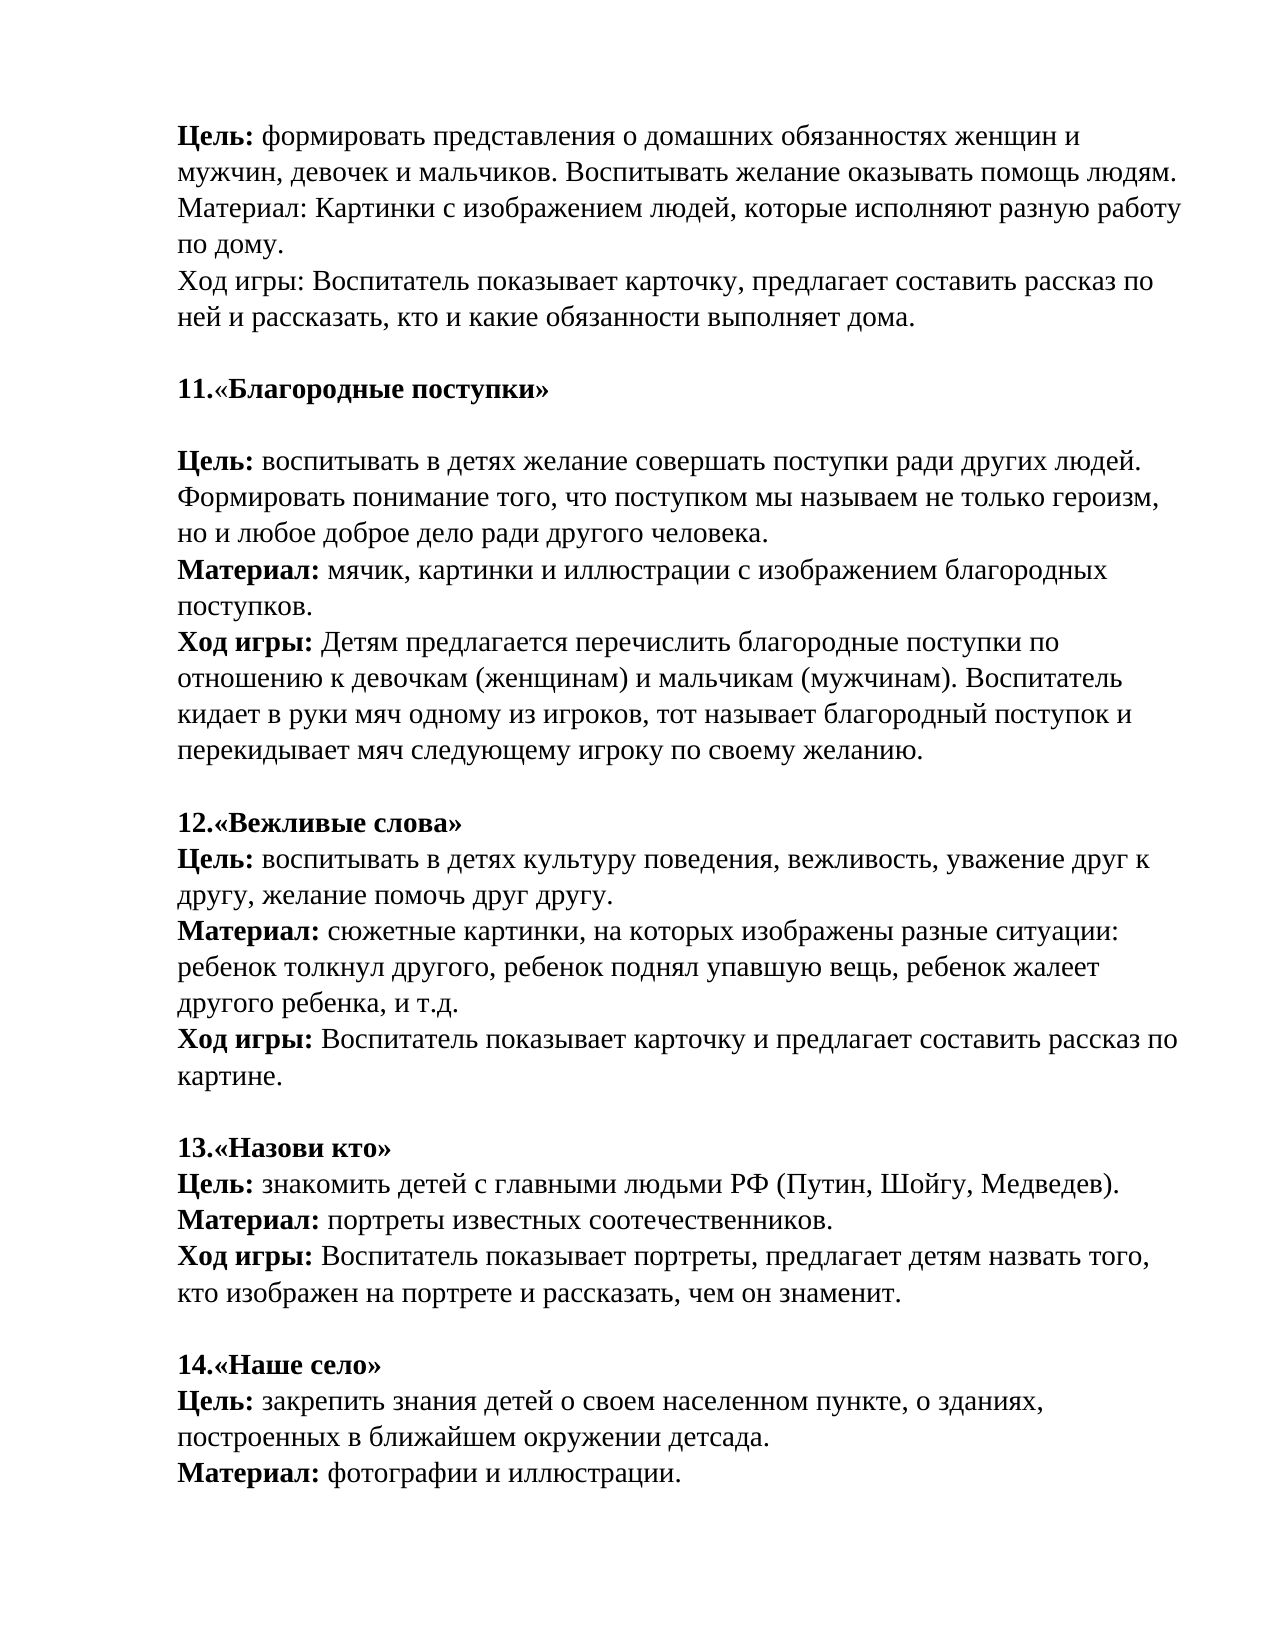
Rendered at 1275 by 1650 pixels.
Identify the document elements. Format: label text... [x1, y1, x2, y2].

text Ход игры: Детям предлагается перечислить благородные поступки по отношению к девочкам (женщинам) и мальчикам (мужчинам). Воспитатель кидает в руки мяч одному из игроков, тот называет благородный поступок и перекидывает мяч следующему игроку по своему желанию. [177, 624, 1186, 766]
text Цель: воспитывать в детях культуру поведения, вежливость, уважение друг к другу, желание помочь друг другу. [177, 841, 1186, 911]
text Ход игры: Воспитатель показывает карточку и предлагает составить рассказ по картине. [177, 1022, 1186, 1091]
text Материал: сюжетные картинки, на которых изображены разные ситуации: ребенок толкнул другого, ребенок поднял упавшую вещь, ребенок жалеет другого ребенка, и т.д. [177, 913, 1186, 1019]
text Материал: фотографии и иллюстрации. [177, 1455, 1186, 1489]
text Материал: портреты известных соотечественников. [177, 1202, 1186, 1236]
text Цель: формировать представления о домашних обязанностях женщин и мужчин, девочек и мальчиков. Воспитывать желание оказывать помощь людям. [177, 118, 1186, 188]
text 11.«Благородные поступки» [177, 371, 1186, 404]
text Цель: знакомить детей с главными людьми РФ (Путин, Шойгу, Медведев). [177, 1166, 1186, 1200]
text Цель: воспитывать в детях желание совершать поступки ради других людей. Формировать понимание того, что поступком мы называем не только героизм, но и любое доброе дело ради другого человека. [177, 443, 1186, 549]
text Материал: мячик, картинки и иллюстрации с изображением благородных поступков. [177, 552, 1186, 621]
text Ход игры: Воспитатель показывает карточку, предлагает составить рассказ по ней и рассказать, кто и какие обязанности выполняет дома. [177, 263, 1186, 332]
text 12.«Вежливые слова» [177, 805, 1186, 838]
text Цель: закрепить знания детей о своем населенном пункте, о зданиях, построенных в ближайшем окружении детсада. [177, 1383, 1186, 1453]
text 13.«Назови кто» [177, 1130, 1186, 1164]
text 14.«Наше село» [177, 1347, 1186, 1381]
text Материал: Картинки с изображением людей, которые исполняют разную работу по дому. [177, 190, 1186, 260]
text Ход игры: Воспитатель показывает портреты, предлагает детям назвать того, кто изображен на портрете и рассказать, чем он знаменит. [177, 1238, 1186, 1308]
